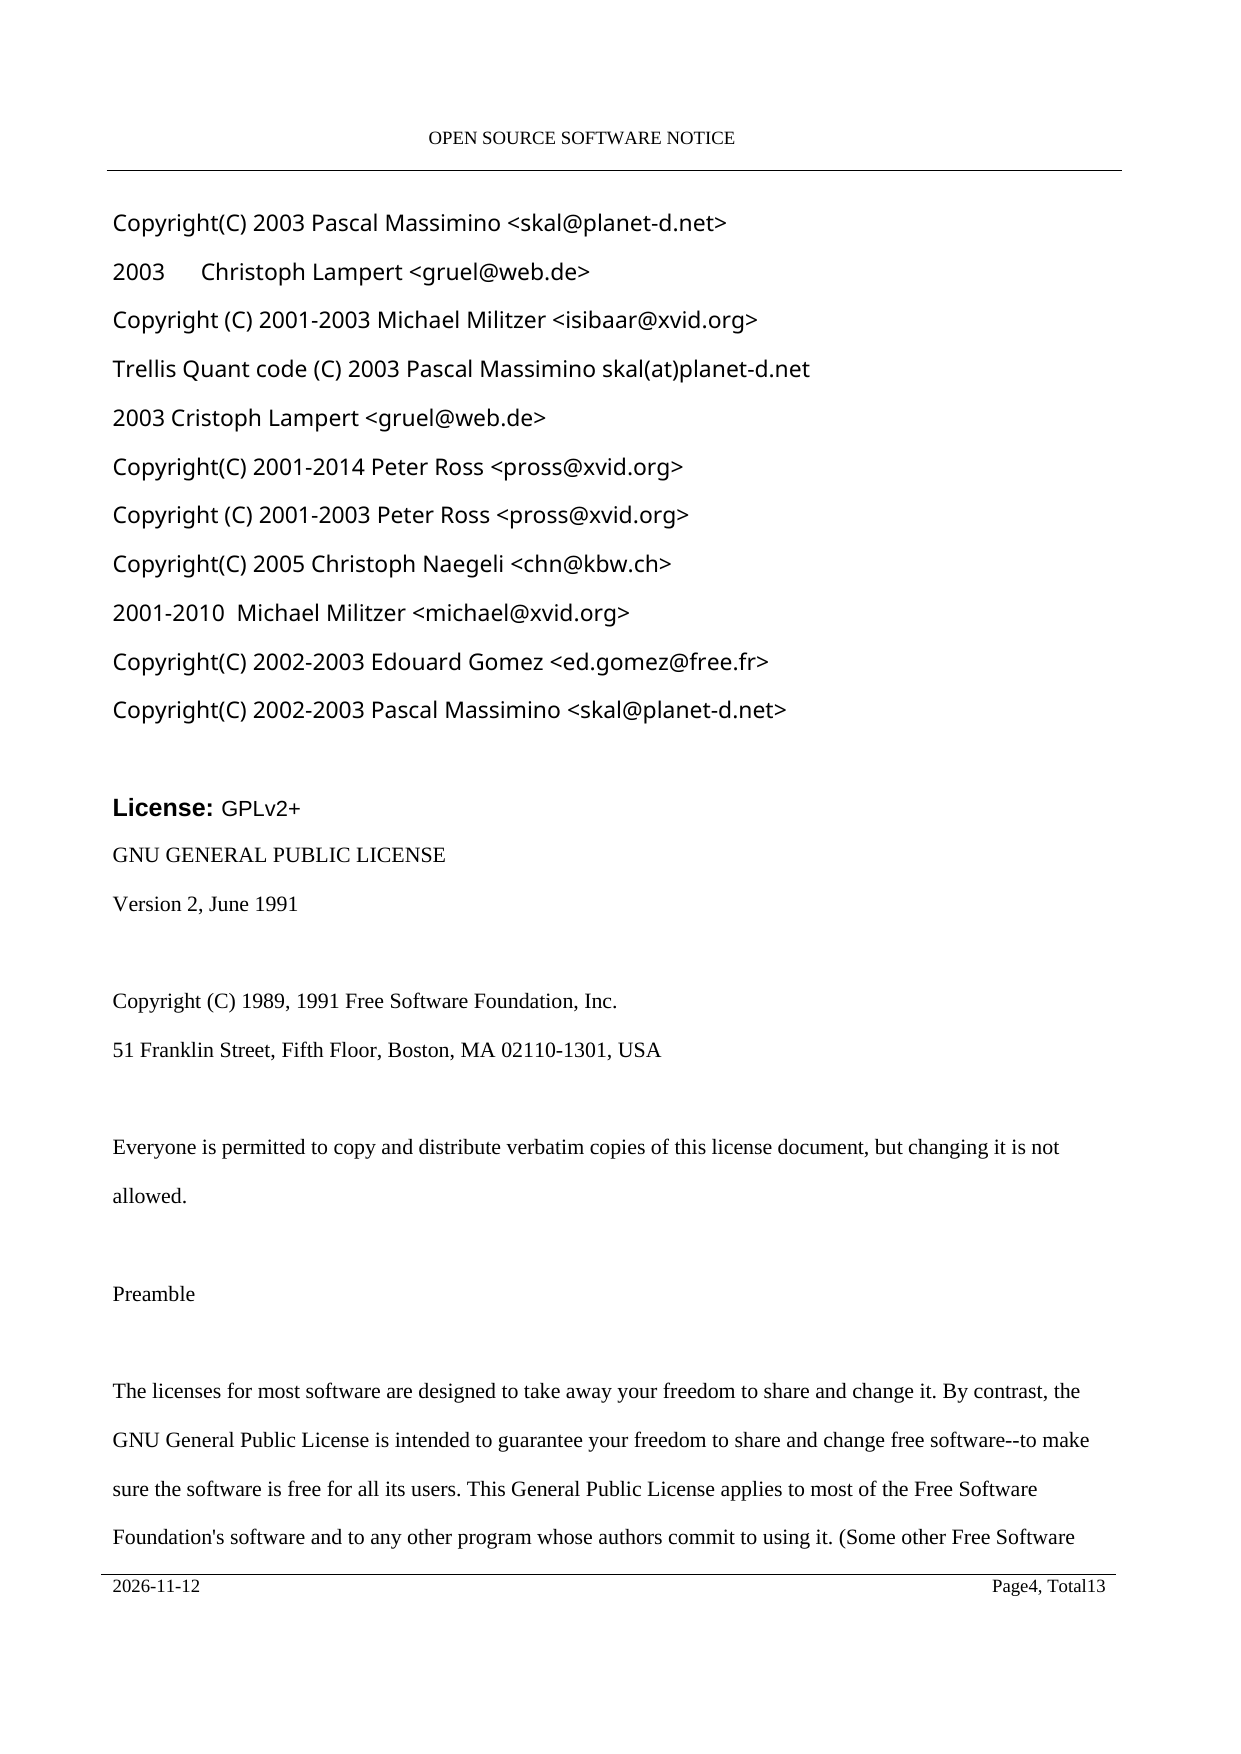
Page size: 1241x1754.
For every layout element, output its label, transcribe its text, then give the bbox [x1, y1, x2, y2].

text License: GPLv2+ [112, 791, 1128, 824]
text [112, 206, 1128, 775]
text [112, 838, 1128, 1553]
